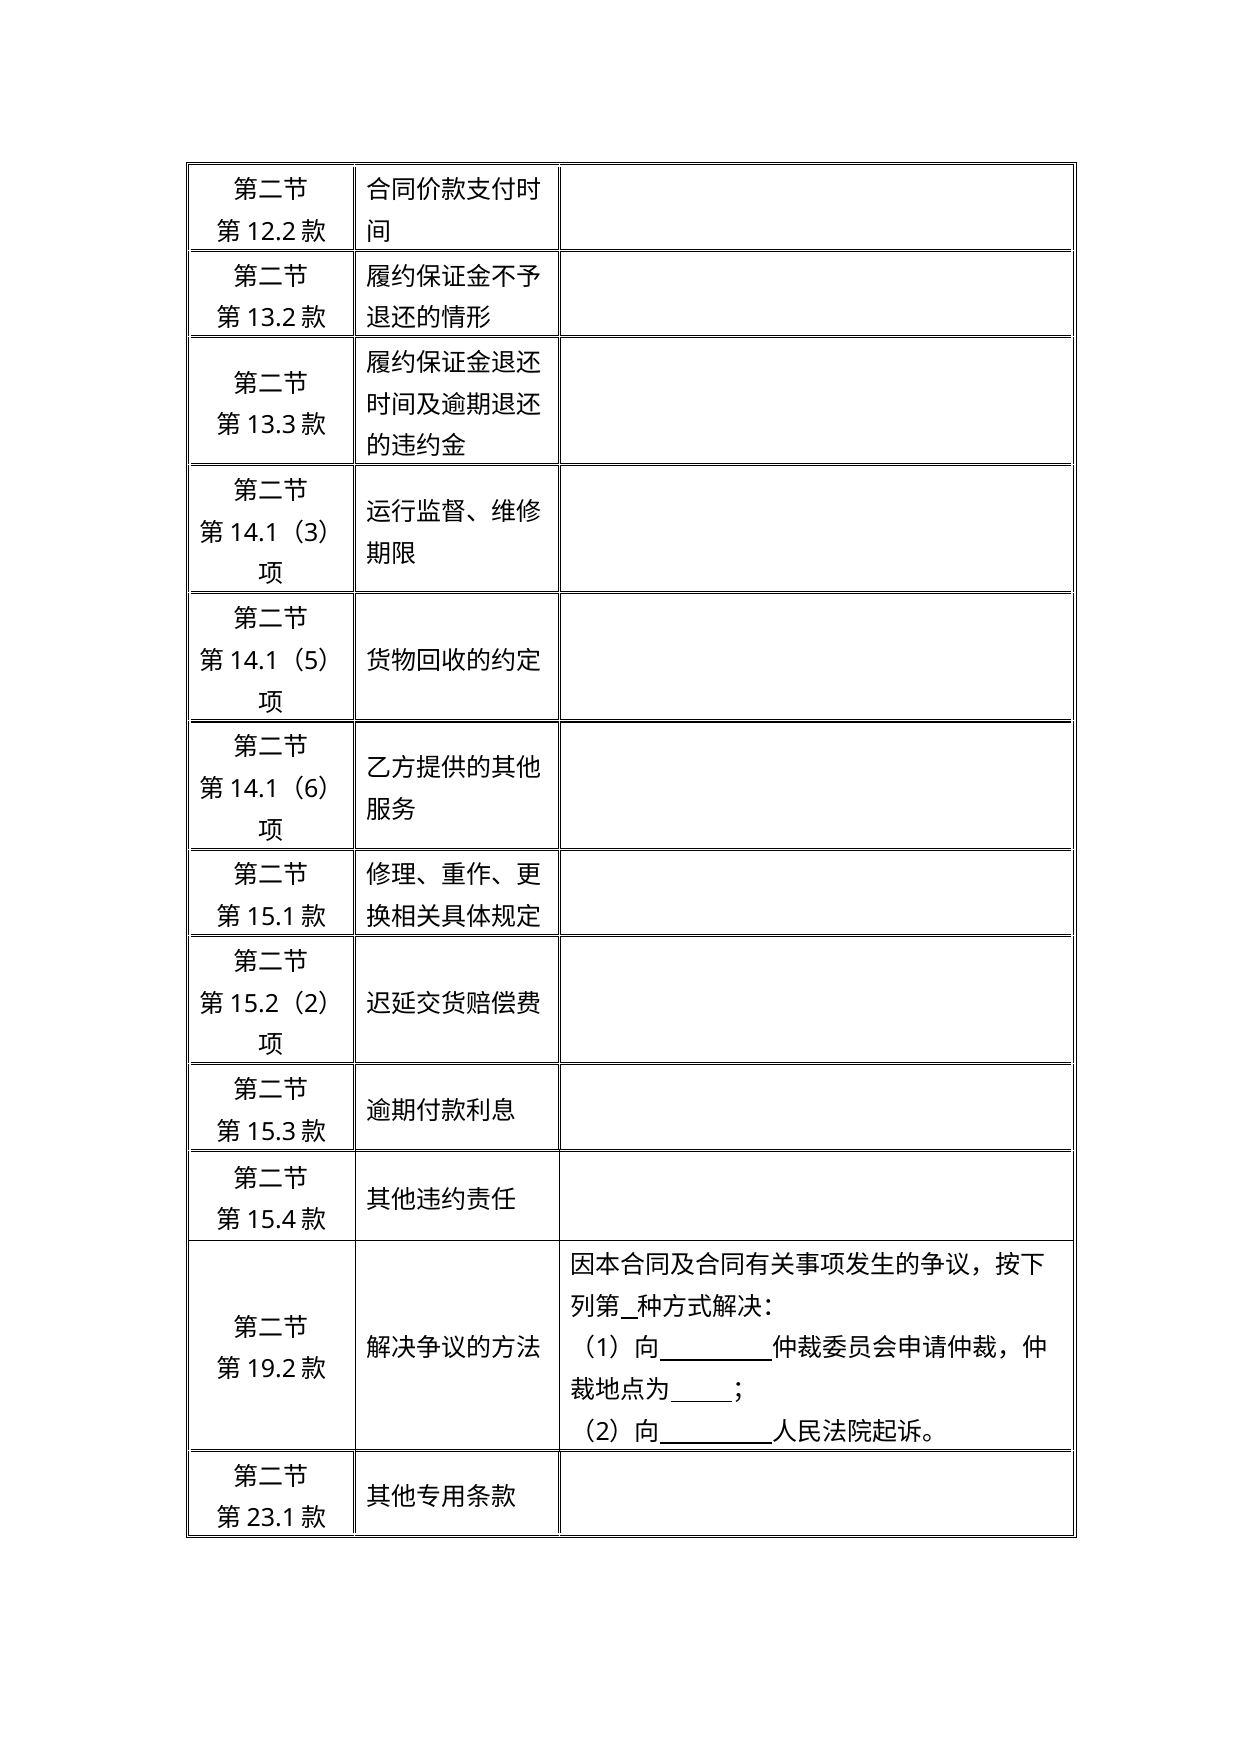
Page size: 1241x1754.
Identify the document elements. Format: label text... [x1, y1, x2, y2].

table_cell 履约保证金退还时间及逾期退还的违约金 [356, 338, 558, 463]
table_cell [561, 249, 1073, 335]
table_cell 其他专用条款 [355, 1452, 559, 1535]
table_cell 第二节 第15.2（2）项 [188, 934, 355, 1062]
table_cell 解决争议的方法 [356, 1241, 559, 1448]
table_cell [559, 719, 1075, 847]
table_cell 迟延交货赔偿费 [356, 937, 558, 1062]
table_cell 第二节 第23.1款 [189, 1449, 355, 1535]
table_cell 第二节 第19.2款 [189, 1241, 355, 1448]
table_cell 第二节 第15.3款 [188, 1062, 355, 1148]
table_cell 因本合同及合同有关事项发生的争议，按下列第 种方式解决： （1）向 仲裁委员会申请仲裁，仲裁地点为 ； （2）向 人民法院起诉。 [560, 1241, 1073, 1448]
table_cell [559, 463, 1075, 591]
table_cell [559, 1062, 1075, 1148]
table_cell 第二节 第15.1款 [189, 848, 353, 934]
table_cell 履约保证金不予退还的情形 [356, 252, 558, 335]
table_cell 逾期付款利息 [356, 1065, 558, 1148]
table_cell [559, 591, 1075, 719]
table_cell [559, 165, 1073, 248]
table_cell [559, 1449, 1073, 1535]
table_cell 第二节 第14.1（6）项 [188, 719, 355, 847]
table_cell 修理、重作、更换相关具体规定 [356, 851, 558, 934]
table_cell 合同价款支付时间 [355, 165, 559, 248]
table_cell 第二节 第15.4款 [189, 1149, 355, 1240]
table_cell [559, 335, 1075, 463]
table_cell 第二节 第12.2款 [188, 163, 355, 248]
table_cell 货物回收的约定 [356, 594, 558, 719]
table_cell 第二节 第14.1（5）项 [188, 591, 355, 719]
table_cell 第二节 第13.2款 [189, 249, 353, 335]
table_cell [561, 848, 1073, 934]
table_cell 第二节 第14.1（3）项 [188, 463, 355, 591]
table_cell 第二节 第13.3款 [188, 335, 355, 463]
table_cell 其他违约责任 [356, 1152, 559, 1240]
table_cell 运行监督、维修期限 [356, 466, 558, 591]
table_cell 乙方提供的其他服务 [356, 723, 558, 847]
table_cell [560, 1149, 1073, 1240]
table_cell [559, 934, 1075, 1062]
